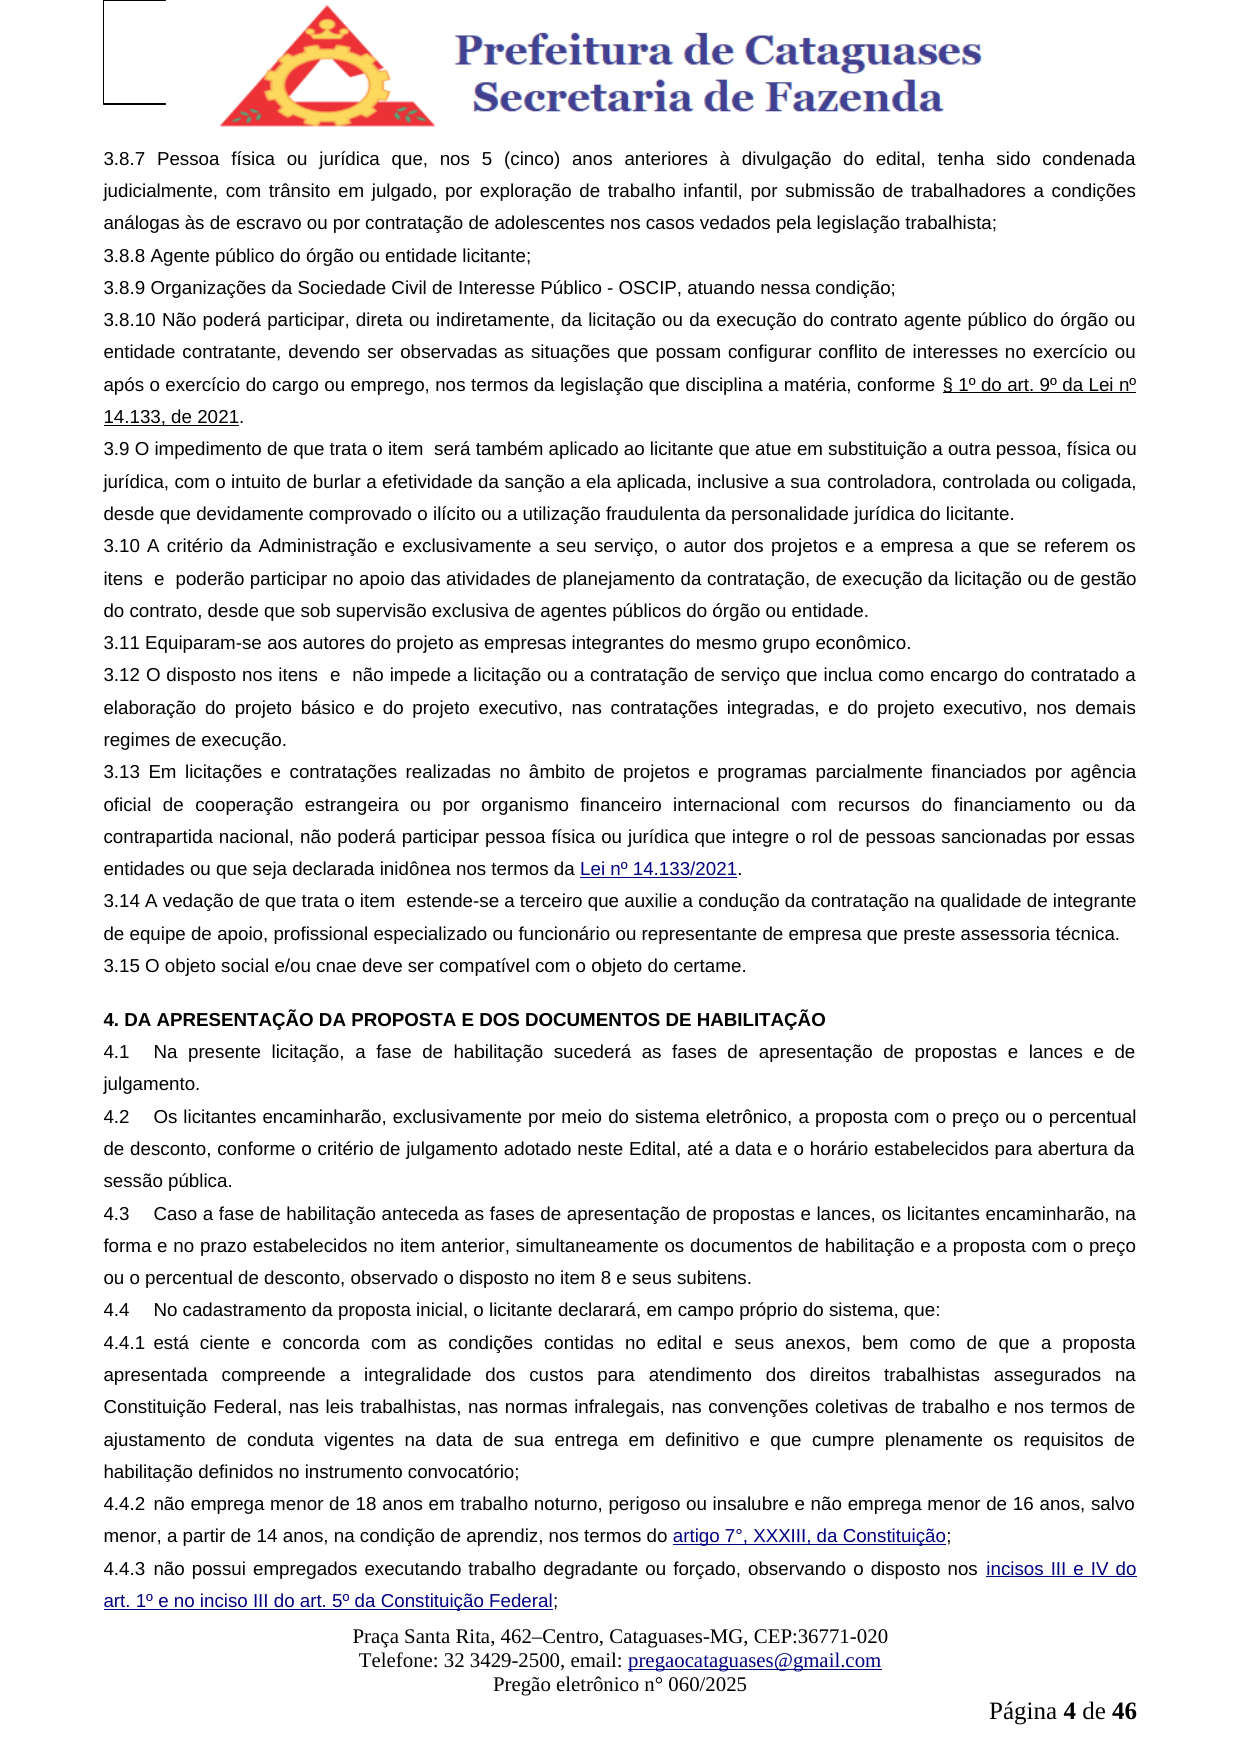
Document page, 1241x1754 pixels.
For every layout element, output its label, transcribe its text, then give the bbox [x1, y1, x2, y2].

text 3.14 A vedação de que trata o item 3.8.8 estende-se a terceiro que auxilie a condução da contratação na qualidade de integrante de equipe de apoio, profissional especializado ou funcionário ou representante de empresa que preste assessoria técnica. [103, 890, 1137, 944]
list 3.8.10 Não poderá participar, direta ou indiretamente, da licitação ou da execução do contrato agente público do órgão ou entidade contratante, devendo ser observadas as situações que possam configurar conflito de interesses no exercício ou após o exercício do cargo ou emprego, nos termos da legislação que disciplina a matéria, conforme § 1º do art. 9º da Lei nº 14.133, de 2021. [103, 309, 1137, 427]
text 3.12 O disposto nos itens 3.8.2 e 3.8.3 não impede a licitação ou a contratação de serviço que inclua como encargo do contratado a elaboração do projeto básico e do projeto executivo, nas contratações integradas, e do projeto executivo, nos demais regimes de execução. [103, 664, 1137, 750]
text 3.9 O impedimento de que trata o item 3.8.4 será também aplicado ao licitante que atue em substituição a outra pessoa, física ou jurídica, com o intuito de burlar a efetividade da sanção a ela aplicada, inclusive a sua controladora, controlada ou coligada, desde que devidamente comprovado o ilícito ou a utilização fraudulenta da personalidade jurídica do licitante. [103, 438, 1137, 524]
list No cadastramento da proposta inicial, o licitante declarará, em campo próprio do sistema, que: [103, 1299, 1137, 1321]
list 3.8.8 Agente público do órgão ou entidade licitante; [103, 244, 1137, 266]
list 3.8.7 Pessoa física ou jurídica que, nos 5 (cinco) anos anteriores à divulgação do edital, tenha sido condenada judicialmente, com trânsito em julgado, por exploração de trabalho infantil, por submissão de trabalhadores a condições análogas às de escravo ou por contratação de adolescentes nos casos vedados pela legislação trabalhista; [103, 147, 1137, 234]
list está ciente e concorda com as condições contidas no edital e seus anexos, bem como de que a proposta apresentada compreende a integralidade dos custos para atendimento dos direitos trabalhistas assegurados na Constituição Federal, nas leis trabalhistas, nas normas infralegais, nas convenções coletivas de trabalho e nos termos de ajustamento de conduta vigentes na data de sua entrega em definitivo e que cumpre plenamente os requisitos de habilitação definidos no instrumento convocatório; [103, 1332, 1137, 1482]
list Na presente licitação, a fase de habilitação sucederá as fases de apresentação de propostas e lances e de julgamento. [103, 1041, 1137, 1095]
list 3.8.9 Organizações da Sociedade Civil de Interesse Público - OSCIP, atuando nessa condição; [103, 277, 1137, 298]
picture [165, 0, 1075, 148]
list Caso a fase de habilitação anteceda as fases de apresentação de propostas e lances, os licitantes encaminharão, na forma e no prazo estabelecidos no item anterior, simultaneamente os documentos de habilitação e a proposta com o preço ou o percentual de desconto, observado o disposto no item 8 e seus subitens. [103, 1202, 1137, 1288]
list Os licitantes encaminharão, exclusivamente por meio do sistema eletrônico, a proposta com o preço ou o percentual de desconto, conforme o critério de julgamento adotado neste Edital, até a data e o horário estabelecidos para abertura da sessão pública. [103, 1106, 1137, 1192]
text 3.11 Equiparam-se aos autores do projeto as empresas integrantes do mesmo grupo econômico. [103, 632, 1137, 653]
list não emprega menor de 18 anos em trabalho noturno, perigoso ou insalubre e não emprega menor de 16 anos, salvo menor, a partir de 14 anos, na condição de aprendiz, nos termos do artigo 7°, XXXIII, da Constituição; [103, 1493, 1137, 1547]
list não possui empregados executando trabalho degradante ou forçado, observando o disposto nos incisos III e IV do art. 1º e no inciso III do art. 5º da Constituição Federal; [103, 1558, 1137, 1611]
text 3.13 Em licitações e contratações realizadas no âmbito de projetos e programas parcialmente financiados por agência oficial de cooperação estrangeira ou por organismo financeiro internacional com recursos do financiamento ou da contrapartida nacional, não poderá participar pessoa física ou jurídica que integre o rol de pessoas sancionadas por essas entidades ou que seja declarada inidônea nos termos da Lei nº 14.133/2021. [103, 761, 1137, 879]
text 3.10 A critério da Administração e exclusivamente a seu serviço, o autor dos projetos e a empresa a que se referem os itens 3.8.2 e 3.8.3 poderão participar no apoio das atividades de planejamento da contratação, de execução da licitação ou de gestão do contrato, desde que sob supervisão exclusiva de agentes públicos do órgão ou entidade. [103, 535, 1137, 621]
text 3.15 O objeto social e/ou cnae deve ser compatível com o objeto do certame. [103, 955, 1137, 976]
text 4. DA APRESENTAÇÃO DA PROPOSTA E DOS DOCUMENTOS DE HABILITAÇÃO [103, 1009, 1137, 1030]
